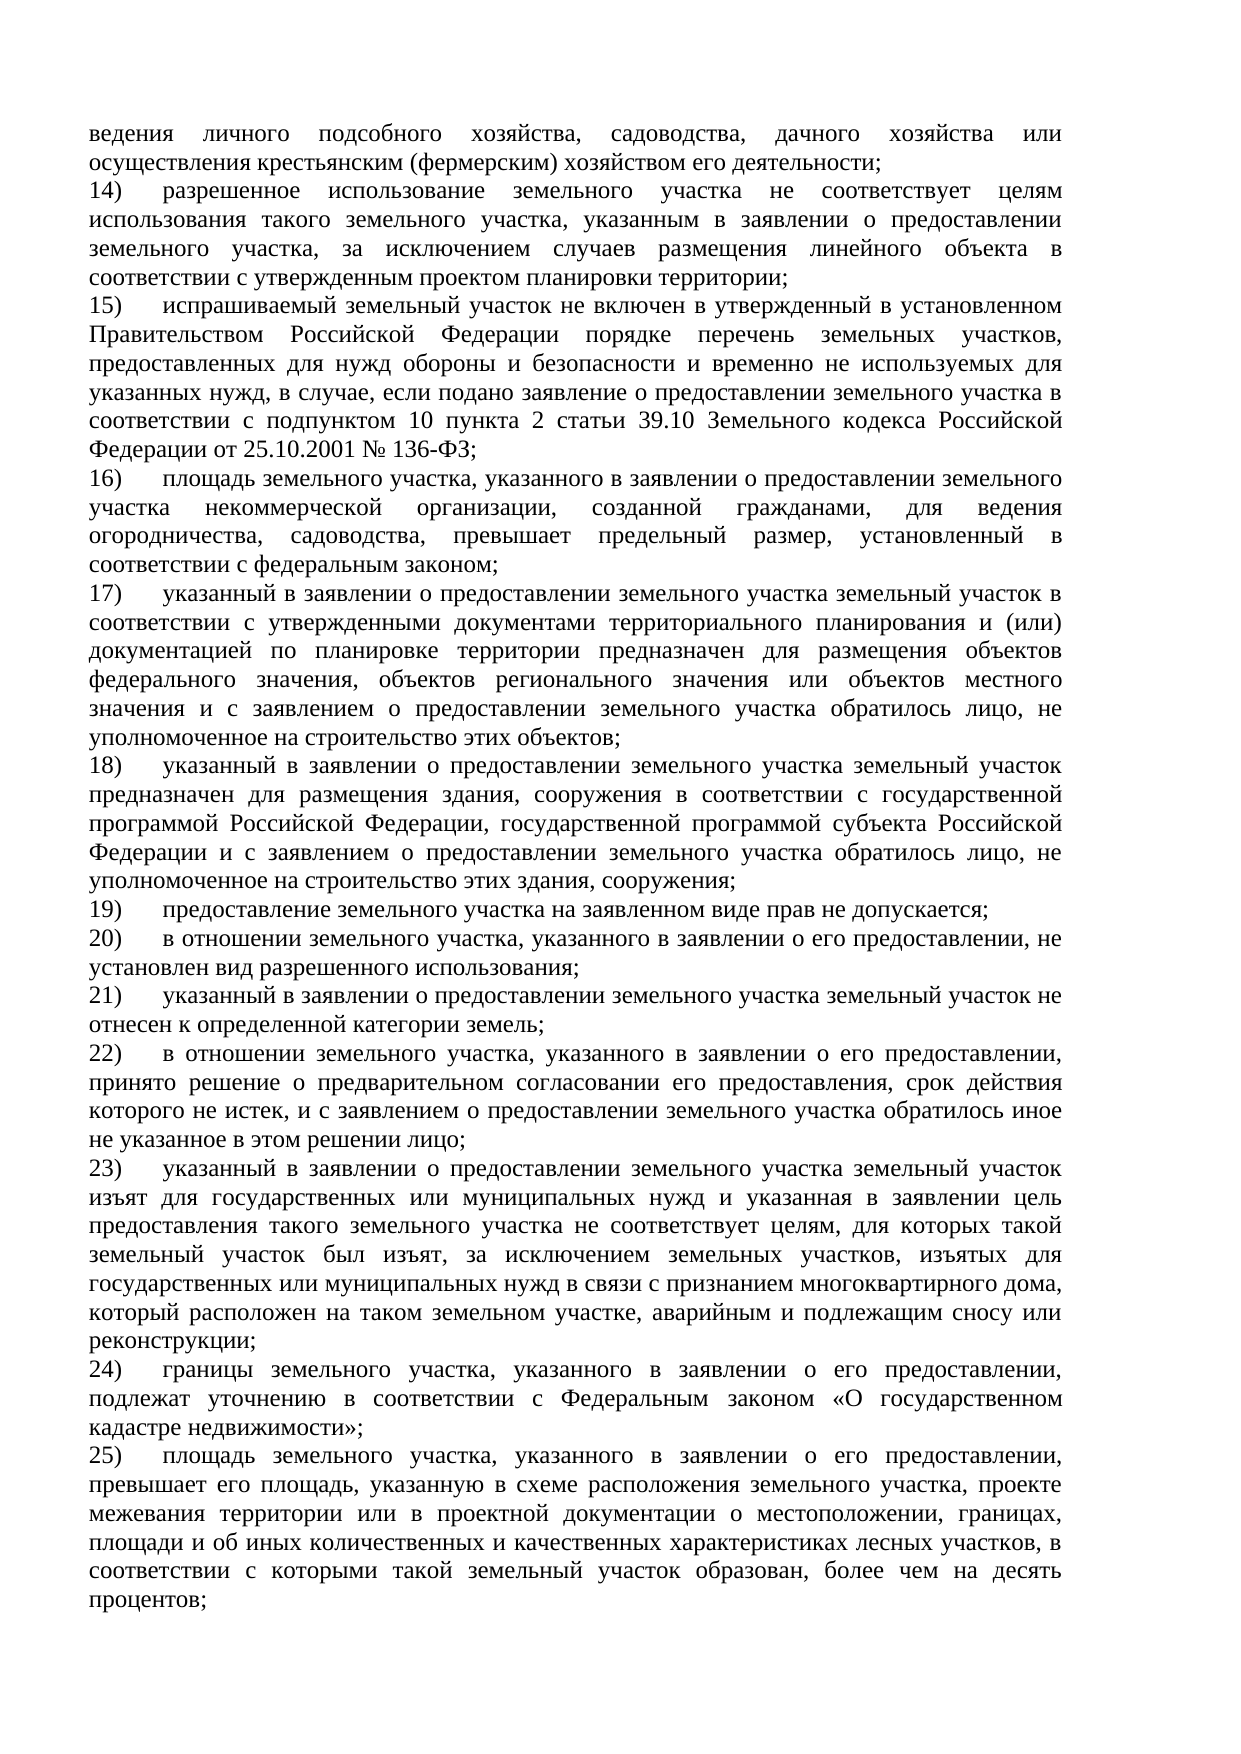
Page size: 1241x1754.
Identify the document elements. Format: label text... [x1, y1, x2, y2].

list в отношении земельного участка, указанного в заявлении о его предоставлении, не установлен вид разрешенного использования; [89, 923, 1063, 981]
list указанный в заявлении о предоставлении земельного участка земельный участок изъят для государственных или муниципальных нужд и указанная в заявлении цель предоставления такого земельного участка не соответствует целям, для которых такой земельный участок был изъят, за исключением земельных участков, изъятых для государственных или муниципальных нужд в связи с признанием многоквартирного дома, который расположен на таком земельном участке, аварийным и подлежащим сносу или реконструкции; [89, 1153, 1063, 1354]
list в отношении земельного участка, указанного в заявлении о его предоставлении, принято решение о предварительном согласовании его предоставления, срок действия которого не истек, и с заявлением о предоставлении земельного участка обратилось иное не указанное в этом решении лицо; [89, 1038, 1063, 1153]
list разрешенное использование земельного участка не соответствует целям использования такого земельного участка, указанным в заявлении о предоставлении земельного участка, за исключением случаев размещения линейного объекта в соответствии с утвержденным проектом планировки территории; [89, 176, 1063, 291]
list указанный в заявлении о предоставлении земельного участка земельный участок не отнесен к определенной категории земель; [89, 981, 1063, 1038]
list границы земельного участка, указанного в заявлении о его предоставлении, подлежат уточнению в соответствии с Федеральным законом «О государственном кадастре недвижимости»; [89, 1354, 1063, 1441]
list указанный в заявлении о предоставлении земельного участка земельный участок предназначен для размещения здания, сооружения в соответствии с государственной программой Российской Федерации, государственной программой субъекта Российской Федерации и с заявлением о предоставлении земельного участка обратилось лицо, не уполномоченное на строительство этих здания, сооружения; [89, 751, 1063, 894]
list испрашиваемый земельный участок не включен в утвержденный в установленном Правительством Российской Федерации порядке перечень земельных участков, предоставленных для нужд обороны и безопасности и временно не используемых для указанных нужд, в случае, если подано заявление о предоставлении земельного участка в соответствии с подпунктом 10 пункта 2 статьи 39.10 Земельного кодекса Российской Федерации от 25.10.2001 № 136-ФЗ; [89, 291, 1063, 463]
list указанный в заявлении о предоставлении земельного участка земельный участок в соответствии с утвержденными документами территориального планирования и (или) документацией по планировке территории предназначен для размещения объектов федерального значения, объектов регионального значения или объектов местного значения и с заявлением о предоставлении земельного участка обратилось лицо, не уполномоченное на строительство этих объектов; [89, 578, 1063, 751]
list предоставление земельного участка на заявленном виде прав не допускается; [89, 894, 1063, 923]
list площадь земельного участка, указанного в заявлении о предоставлении земельного участка некоммерческой организации, созданной гражданами, для ведения огородничества, садоводства, превышает предельный размер, установленный в соответствии с федеральным законом; [89, 463, 1063, 578]
list площадь земельного участка, указанного в заявлении о его предоставлении, превышает его площадь, указанную в схеме расположения земельного участка, проекте межевания территории или в проектной документации о местоположении, границах, площади и об иных количественных и качественных характеристиках лесных участков, в соответствии с которыми такой земельный участок образован, более чем на десять процентов; [89, 1441, 1063, 1613]
